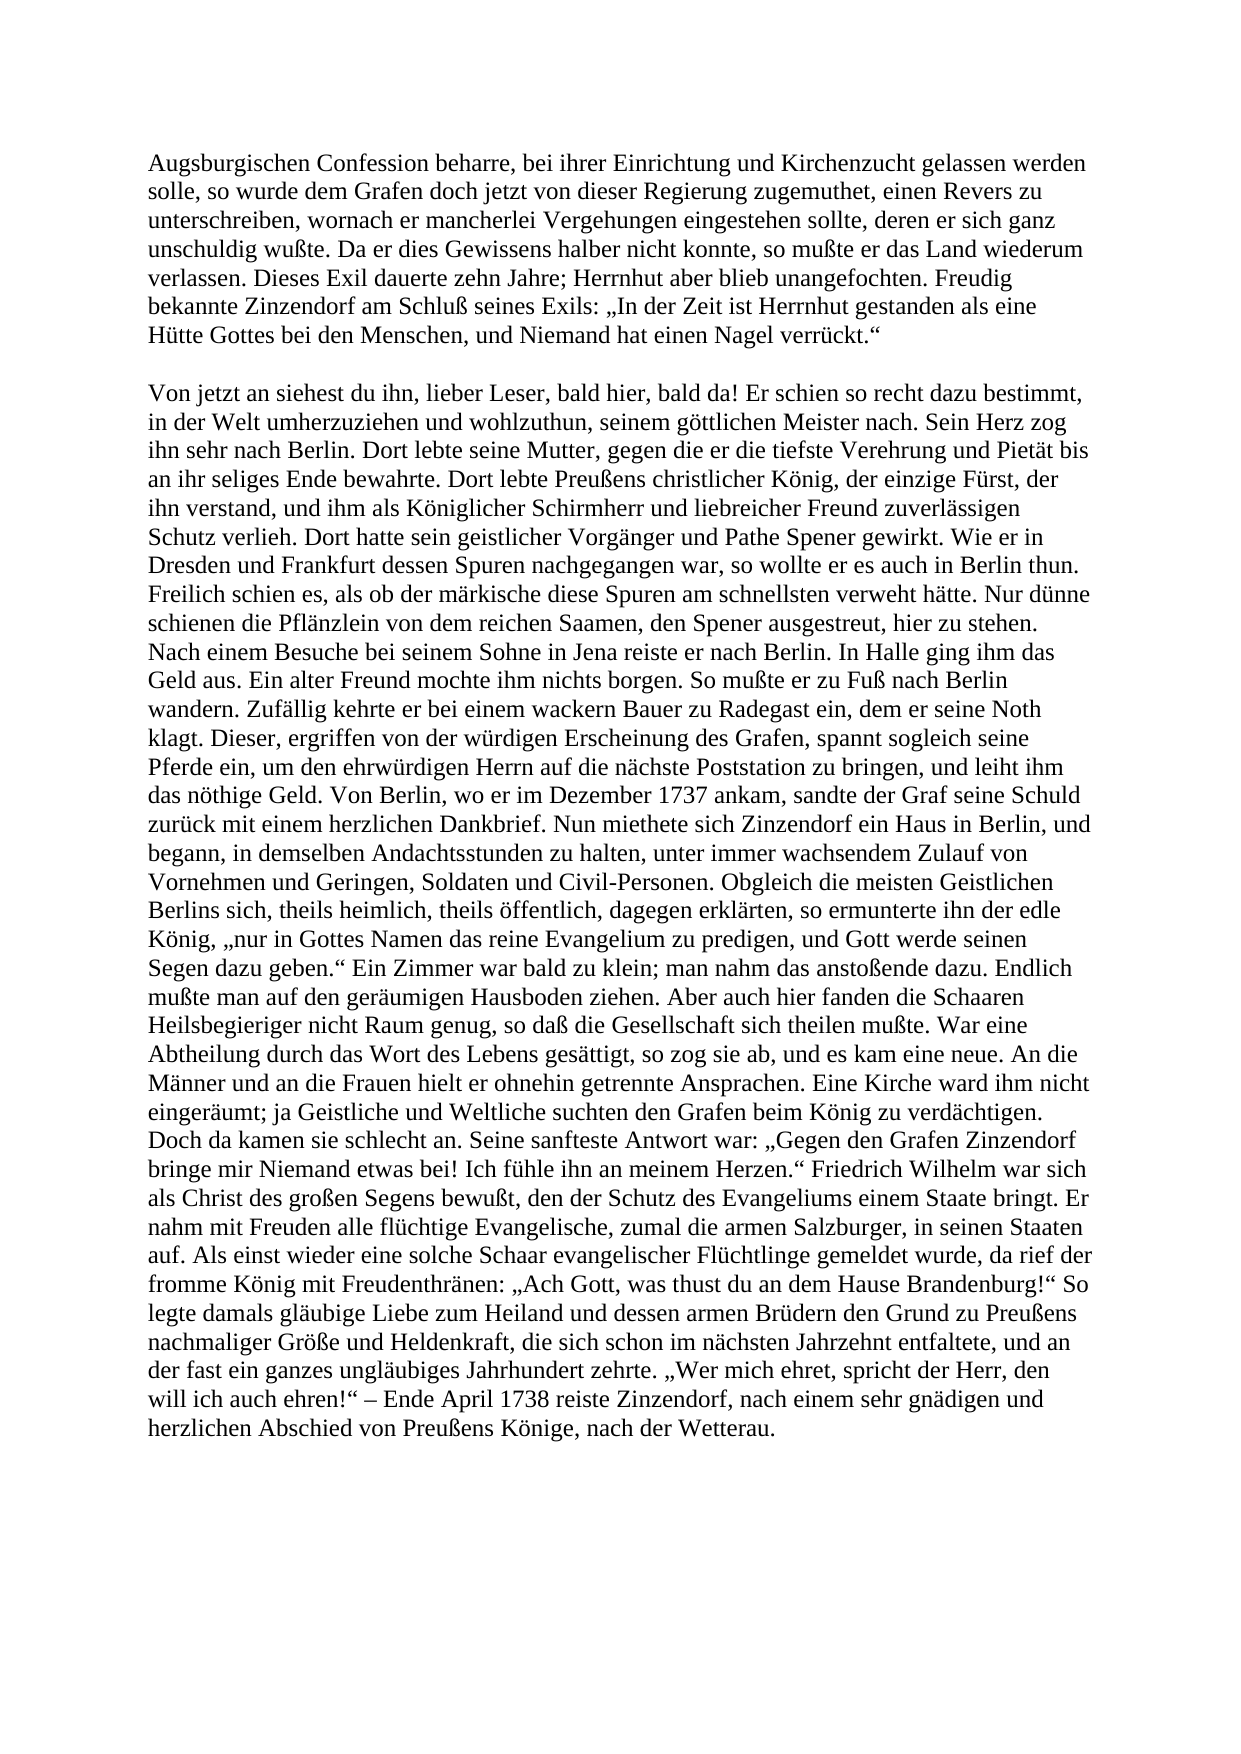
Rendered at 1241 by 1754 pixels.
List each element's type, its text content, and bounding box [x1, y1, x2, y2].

text Von jetzt an siehest du ihn, lieber Leser, bald hier, bald da! Er schien so recht dazu bestimmt, in der Welt umherzuziehen und wohlzuthun, seinem göttlichen Meister nach. Sein Herz zog ihn sehr nach Berlin. Dort lebte seine Mutter, gegen die er die tiefste Verehrung und Pietät bis an ihr seliges Ende bewahrte. Dort lebte Preußens christlicher König, der einzige Fürst, der ihn verstand, und ihm als Königlicher Schirmherr und liebreicher Freund zuverlässigen Schutz verlieh. Dort hatte sein geistlicher Vorgänger und Pathe Spener gewirkt. Wie er in Dresden und Frankfurt dessen Spuren nachgegangen war, so wollte er es auch in Berlin thun. Freilich schien es, als ob der märkische diese Spuren am schnellsten verweht hätte. Nur dünne schienen die Pflänzlein von dem reichen Saamen, den Spener ausgestreut, hier zu stehen. Nach einem Besuche bei seinem Sohne in Jena reiste er nach Berlin. In Halle ging ihm das Geld aus. Ein alter Freund mochte ihm nichts borgen. So mußte er zu Fuß nach Berlin wandern. Zufällig kehrte er bei einem wackern Bauer zu Radegast ein, dem er seine Noth klagt. Dieser, ergriffen von der würdigen Erscheinung des Grafen, spannt sogleich seine Pferde ein, um den ehrwürdigen Herrn auf die nächste Poststation zu bringen, und leiht ihm das nöthige Geld. Von Berlin, wo er im Dezember 1737 ankam, sandte der Graf seine Schuld zurück mit einem herzlichen Dankbrief. Nun miethete sich Zinzendorf ein Haus in Berlin, und begann, in demselben Andachtsstunden zu halten, unter immer wachsendem Zulauf von Vornehmen und Geringen, Soldaten und Civil-Personen. Obgleich die meisten Geistlichen Berlins sich, theils heimlich, theils öffentlich, dagegen erklärten, so ermunterte ihn der edle König, „nur in Gottes Namen das reine Evangelium zu predigen, und Gott werde seinen Segen dazu geben.“ Ein Zimmer war bald zu klein; man nahm das anstoßende dazu. Endlich mußte man auf den geräumigen Hausboden ziehen. Aber auch hier fanden die Schaaren Heilsbegieriger nicht Raum genug, so daß die Gesellschaft sich theilen mußte. War eine Abtheilung durch das Wort des Lebens gesättigt, so zog sie ab, und es kam eine neue. An die Männer und an die Frauen hielt er ohnehin getrennte Ansprachen. Eine Kirche ward ihm nicht eingeräumt; ja Geistliche und Weltliche suchten den Grafen beim König zu verdächtigen. Doch da kamen sie schlecht an. Seine sanfteste Antwort war: „Gegen den Grafen Zinzendorf bringe mir Niemand etwas bei! Ich fühle ihn an meinem Herzen.“ Friedrich Wilhelm war sich als Christ des großen Segens bewußt, den der Schutz des Evangeliums einem Staate bringt. Er nahm mit Freuden alle flüchtige Evangelische, zumal die armen Salzburger, in seinen Staaten auf. Als einst wieder eine solche Schaar evangelischer Flüchtlinge gemeldet wurde, da rief der fromme König mit Freudenthränen: „Ach Gott, was thust du an dem Hause Brandenburg!“ So legte damals gläubige Liebe zum Heiland und dessen armen Brüdern den Grund zu Preußens nachmaliger Größe und Heldenkraft, die sich schon im nächsten Jahrzehnt entfaltete, und an der fast ein ganzes ungläubiges Jahrhundert zehrte. „Wer mich ehret, spricht der Herr, den will ich auch ehren!“ – Ende April 1738 reiste Zinzendorf, nach einem sehr gnädigen und herzlichen Abschied von Preußens Könige, nach der Wetterau. [148, 378, 1093, 1442]
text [148, 148, 1093, 349]
